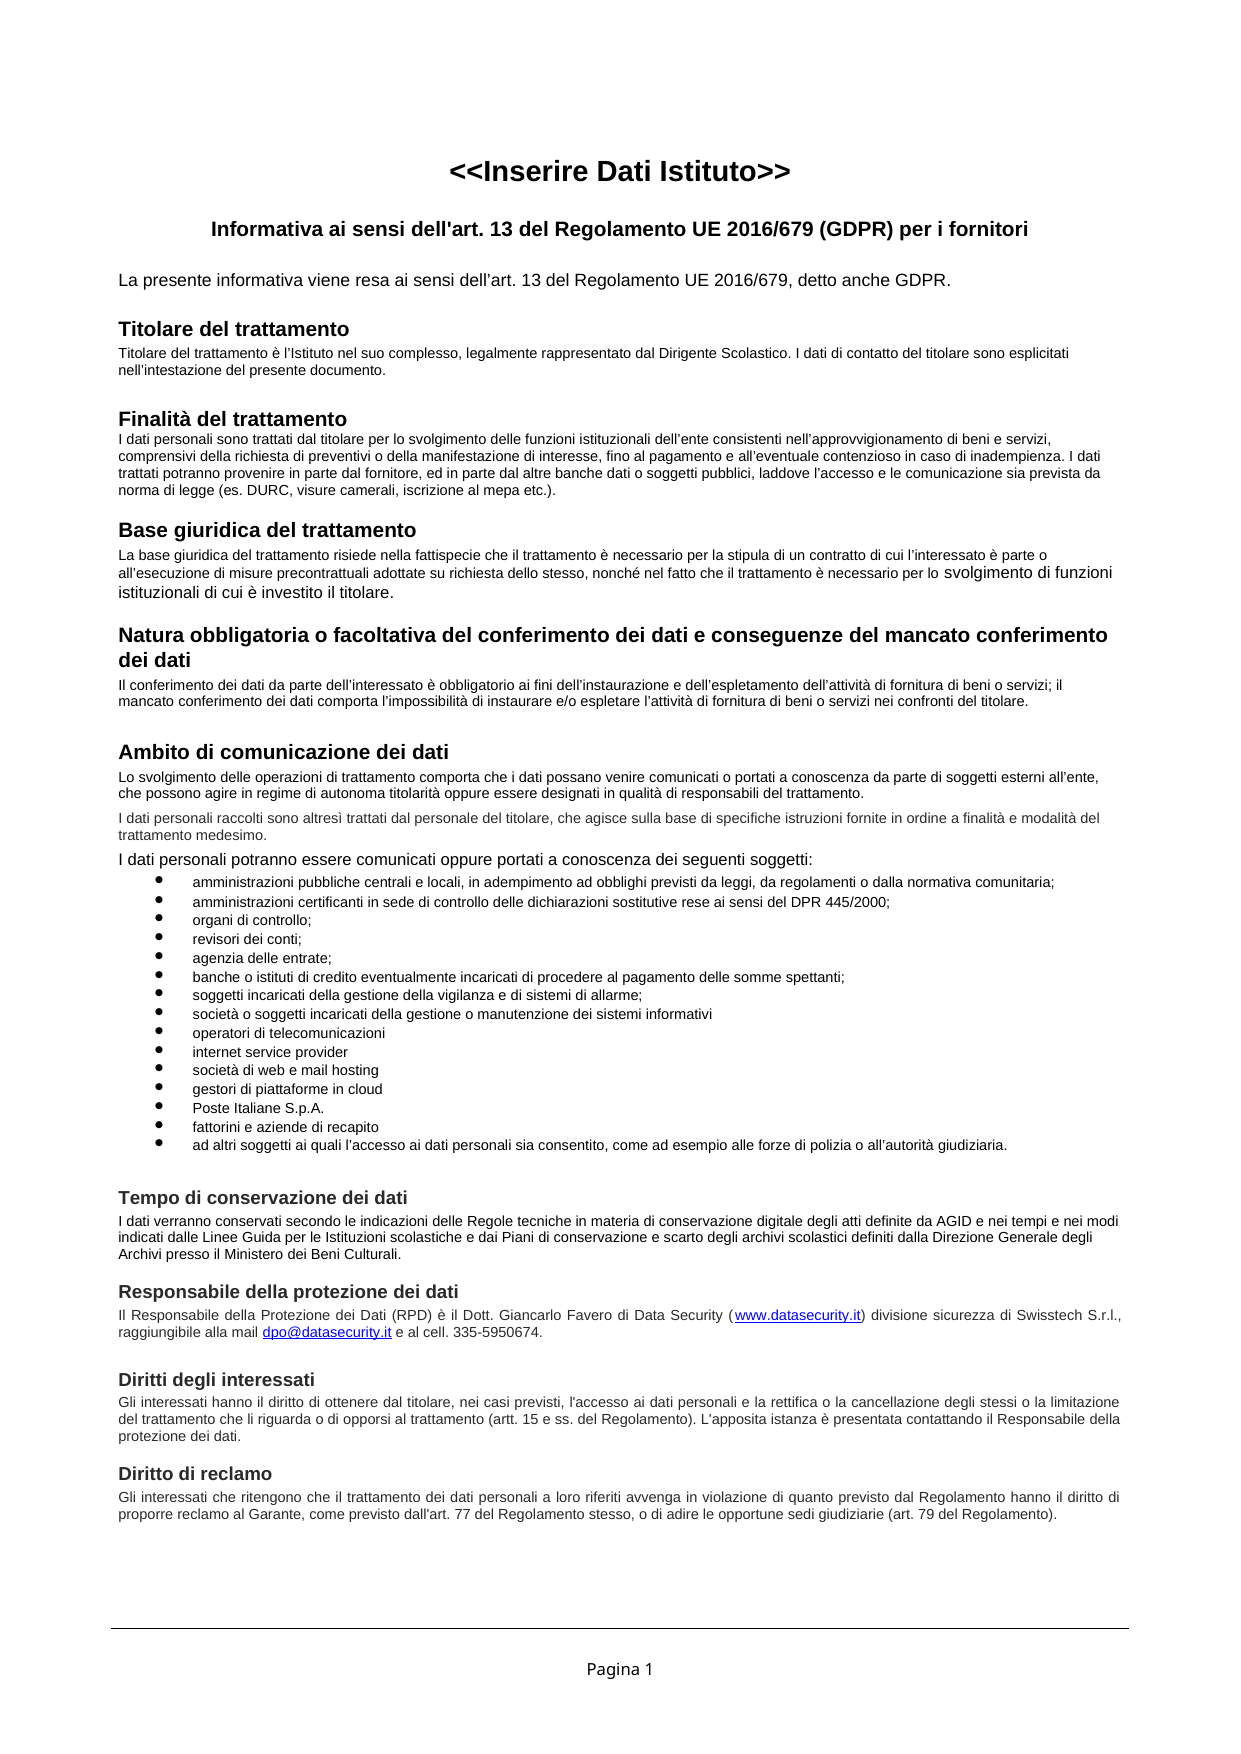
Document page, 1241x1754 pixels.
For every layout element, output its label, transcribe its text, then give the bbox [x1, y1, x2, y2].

text Gli interessati hanno il diritto di ottenere dal titolare, nei casi previsti, l'accesso ai dati personali e la rettifica o la cancellazione degli stessi o la limitazione del trattamento che li riguarda o di opporsi al trattamento (artt. 15 e ss. del Regolamento). L'apposita istanza è presentata contattando il Responsabile della protezione dei dati. [118, 1394, 1122, 1444]
text Titolare del trattamento è l’Istituto nel suo complesso, legalmente rappresentato dal Dirigente Scolastico. I dati di contatto del titolare sono esplicitati nell’intestazione del presente documento. [118, 344, 1122, 407]
text La presente informativa viene resa ai sensi dell’art. 13 del Regolamento UE 2016/679, detto anche GDPR. [118, 266, 1122, 291]
text Tempo di conservazione dei dati [118, 1184, 1122, 1208]
text Finalità del trattamento I dati personali sono trattati dal titolare per lo svolgimento delle funzioni istituzionali dell’ente consistenti nell’approvvigionamento di beni e servizi, comprensivi della richiesta di preventivi o della manifestazione di interesse, fino al pagamento e all’eventuale contenzioso in caso di inadempienza. I dati trattati potranno provenire in parte dal fornitore, ed in parte dal altre banche dati o soggetti pubblici, laddove l’accesso e le comunicazione sia prevista da norma di legge (es. DURC, visure camerali, iscrizione al mepa etc.). [118, 407, 1122, 498]
subtitle Ambito di comunicazione dei dati [118, 740, 1122, 764]
text I dati personali raccolti sono altresì trattati dal personale del titolare, che agisce sulla base di specifiche istruzioni fornite in ordine a finalità e modalità del trattamento medesimo. [118, 810, 1122, 844]
list Poste Italiane S.p.A. [155, 1098, 1122, 1117]
list operatori di telecomunicazioni [155, 1023, 1122, 1042]
list organi di controllo; [155, 911, 1122, 929]
text I dati personali potranno essere comunicati oppure portati a conoscenza dei seguenti soggetti: [118, 850, 1122, 869]
subtitle Natura obbligatoria o facoltativa del conferimento dei dati e conseguenze del mancato conferimento dei dati [118, 622, 1122, 672]
text I dati verranno conservati secondo le indicazioni delle Regole tecniche in materia di conservazione digitale degli atti definite da AGID e nei tempi e nei modi indicati dalle Linee Guida per le Istituzioni scolastiche e dai Piani di conservazione e scarto degli archivi scolastici definiti dalla Direzione Generale degli Archivi presso il Ministero dei Beni Culturali. [118, 1212, 1122, 1262]
text Diritti degli interessati [118, 1366, 1122, 1390]
list società di web e mail hosting [155, 1061, 1122, 1079]
list soggetti incaricati della gestione della vigilanza e di sistemi di allarme; [155, 986, 1122, 1004]
list amministrazioni certificanti in sede di controllo delle dichiarazioni sostitutive rese ai sensi del DPR 445/2000; [155, 892, 1122, 911]
list internet service provider [155, 1042, 1122, 1061]
text Base giuridica del trattamento [118, 518, 1122, 542]
text Il Responsabile della Protezione dei Dati (RPD) è il Dott. Giancarlo Favero di Data Security (www.datasecurity.it) divisione sicurezza di Swisstech S.r.l., raggiungibile alla mail dpo@datasecurity.it e al cell. 335-5950674. [118, 1307, 1122, 1341]
text Gli interessati che ritengono che il trattamento dei dati personali a loro riferiti avvenga in violazione di quanto previsto dal Regolamento hanno il diritto di proporre reclamo al Garante, come previsto dall'art. 77 del Regolamento stesso, o di adire le opportune sedi giudiziarie (art. 79 del Regolamento). [118, 1488, 1122, 1522]
list gestori di piattaforme in cloud [155, 1079, 1122, 1098]
text Responsabile della protezione dei dati [118, 1281, 1122, 1303]
text Lo svolgimento delle operazioni di trattamento comporta che i dati possano venire comunicati o portati a conoscenza da parte di soggetti esterni all’ente, che possono agire in regime di autonoma titolarità oppure essere designati in qualità di responsabili del trattamento. [118, 768, 1122, 802]
list banche o istituti di credito eventualmente incaricati di procedere al pagamento delle somme spettanti; [155, 967, 1122, 986]
list ad altri soggetti ai quali l’accesso ai dati personali sia consentito, come ad esempio alle forze di polizia o all’autorità giudiziaria. [155, 1136, 1122, 1154]
text <<Inserire Dati Istituto>> [118, 160, 1122, 187]
text La base giuridica del trattamento risiede nella fattispecie che il trattamento è necessario per la stipula di un contratto di cui l’interessato è parte o all’esecuzione di misure precontrattuali adottate su richiesta dello stesso, nonché nel fatto che il trattamento è necessario per lo svolgimento di funzioni istituzionali di cui è investito il titolare. [118, 546, 1122, 602]
list amministrazioni pubbliche centrali e locali, in adempimento ad obblighi previsti da leggi, da regolamenti o dalla normativa comunitaria; [155, 871, 1122, 892]
text Diritto di reclamo [118, 1460, 1122, 1484]
list agenzia delle entrate; [155, 948, 1122, 967]
list revisori dei conti; [155, 929, 1122, 948]
text Informativa ai sensi dell'art. 13 del Regolamento UE 2016/679 (GDPR) per i fornitori [118, 214, 1122, 241]
text Titolare del trattamento [118, 316, 1122, 340]
list fattorini e aziende di recapito [155, 1117, 1122, 1136]
text Il conferimento dei dati da parte dell’interessato è obbligatorio ai fini dell’instaurazione e dell’espletamento dell’attività di fornitura di beni o servizi; il mancato conferimento dei dati comporta l’impossibilità di instaurare e/o espletare l’attività di fornitura di beni o servizi nei confronti del titolare. [118, 676, 1122, 710]
list società o soggetti incaricati della gestione o manutenzione dei sistemi informativi [155, 1004, 1122, 1023]
